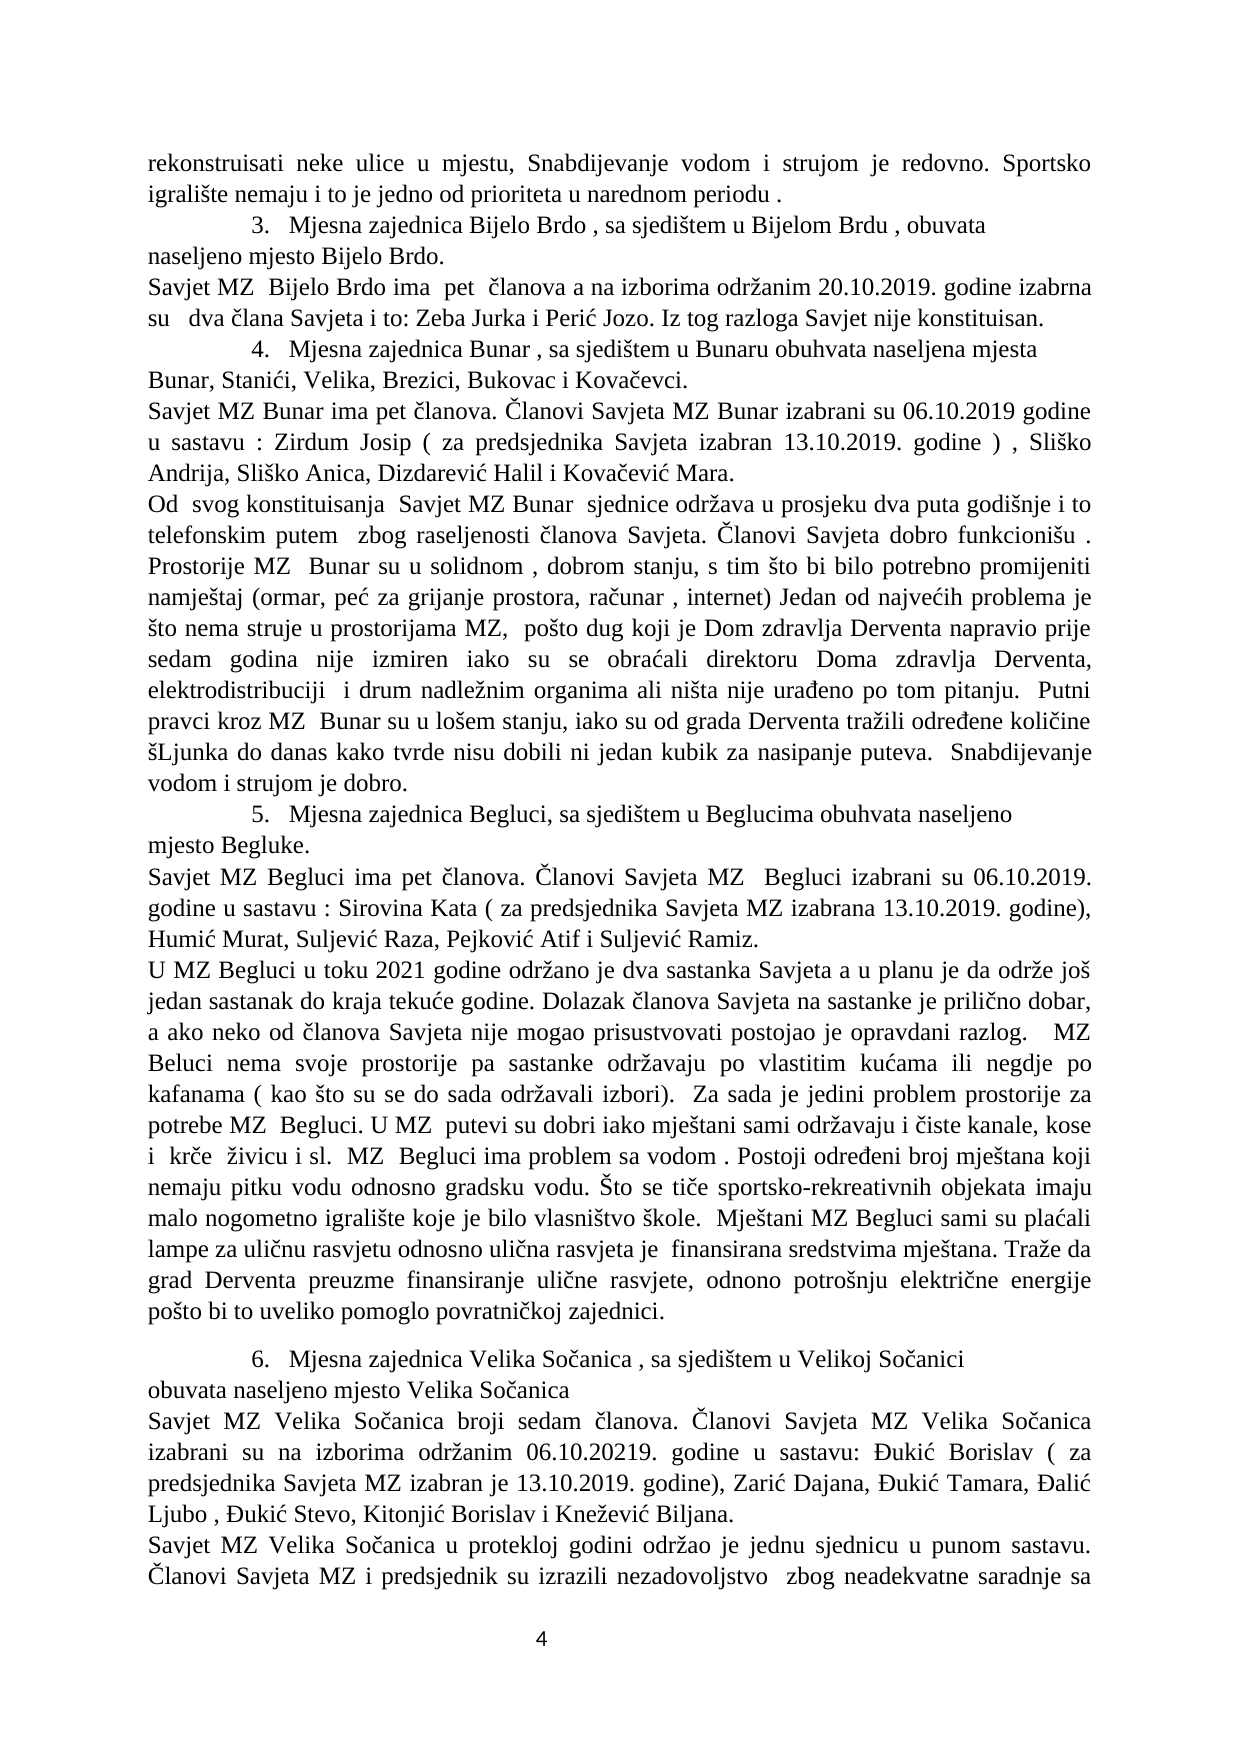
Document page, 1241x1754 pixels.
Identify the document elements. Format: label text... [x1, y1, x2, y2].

text obuvata naseljeno mjesto Velika Sočanica [148, 1375, 1093, 1404]
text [148, 1530, 1093, 1590]
list Mjesna zajednica Begluci, sa sjedištem u Beglucima obuhvata naseljeno [251, 799, 1093, 828]
list Mjesna zajednica Bijelo Brdo , sa sjedištem u Bijelom Brdu , obuvata [251, 210, 1093, 238]
text Savjet MZ Velika Sočanica broji sedam članova. Članovi Savjeta MZ Velika Sočanica izabrani su na izborima održanim 06.10.20219. godine u sastavu: Đukić Borislav ( za predsjednika Savjeta MZ izabran je 13.10.2019. godine), Zarić Dajana, Đukić Tamara, Đalić Ljubo , Đukić Stevo, Kitonjić Borislav i Knežević Biljana. [148, 1406, 1093, 1528]
text Od svog konstituisanja Savjet MZ Bunar sjednice održava u prosjeku dva puta godišnje i to telefonskim putem zbog raseljenosti članova Savjeta. Članovi Savjeta dobro funkcionišu . Prostorije MZ Bunar su u solidnom , dobrom stanju, s tim što bi bilo potrebno promijeniti namještaj (ormar, peć za grijanje prostora, računar , internet) Jedan od najvećih problema je što nema struje u prostorijama MZ, pošto dug koji je Dom zdravlja Derventa napravio prije sedam godina nije izmiren iako su se obraćali direktoru Doma zdravlja Derventa, elektrodistribuciji i drum nadležnim organima ali ništa nije urađeno po tom pitanju. Putni pravci kroz MZ Bunar su u lošem stanju, iako su od grada Derventa tražili određene količine šLjunka do danas kako tvrde nisu dobili ni jedan kubik za nasipanje puteva. Snabdijevanje vodom i strujom je dobro. [148, 489, 1093, 797]
list Mjesna zajednica Bunar , sa sjedištem u Bunaru obuhvata naseljena mjesta [251, 334, 1093, 363]
text Savjet MZ Bunar ima pet članova. Članovi Savjeta MZ Bunar izabrani su 06.10.2019 godine u sastavu : Zirdum Josip ( za predsjednika Savjeta izabran 13.10.2019. godine ) , Sliško Andrija, Sliško Anica, Dizdarević Halil i Kovačević Mara. [148, 396, 1093, 487]
text naseljeno mjesto Bijelo Brdo. [148, 241, 1093, 269]
text Bunar, Stanići, Velika, Brezici, Bukovac i Kovačevci. [148, 365, 1093, 394]
text mjesto Begluke. [148, 831, 1093, 859]
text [148, 148, 1093, 207]
list Mjesna zajednica Velika Sočanica , sa sjedištem u Velikoj Sočanici [251, 1344, 1093, 1373]
text Savjet MZ Begluci ima pet članova. Članovi Savjeta MZ Begluci izabrani su 06.10.2019. godine u sastavu : Sirovina Kata ( za predsjednika Savjeta MZ izabrana 13.10.2019. godine), Humić Murat, Suljević Raza, Pejković Atif i Suljević Ramiz. [148, 862, 1093, 952]
text Savjet MZ Bijelo Brdo ima pet članova a na izborima održanim 20.10.2019. godine izabrna su dva člana Savjeta i to: Zeba Jurka i Perić Jozo. Iz tog razloga Savjet nije konstituisan. [148, 272, 1093, 332]
text U MZ Begluci u toku 2021 godine održano je dva sastanka Savjeta a u planu je da održe još jedan sastanak do kraja tekuće godine. Dolazak članova Savjeta na sastanke je prilično dobar, a ako neko od članova Savjeta nije mogao prisustvovati postojao je opravdani razlog. MZ Beluci nema svoje prostorije pa sastanke održavaju po vlastitim kućama ili negdje po kafanama ( kao što su se do sada održavali izbori). Za sada je jedini problem prostorije za potrebe MZ Begluci. U MZ putevi su dobri iako mještani sami održavaju i čiste kanale, kose i krče živicu i sl. MZ Begluci ima problem sa vodom . Postoji određeni broj mještana koji nemaju pitku vodu odnosno gradsku vodu. Što se tiče sportsko-rekreativnih objekata imaju malo nogometno igralište koje je bilo vlasništvo škole. Mještani MZ Begluci sami su plaćali lampe za uličnu rasvjetu odnosno ulična rasvjeta je finansirana sredstvima mještana. Traže da grad Derventa preuzme finansiranje ulične rasvjete, odnono potrošnju električne energije pošto bi to uveliko pomoglo povratničkoj zajednici. [148, 955, 1093, 1325]
